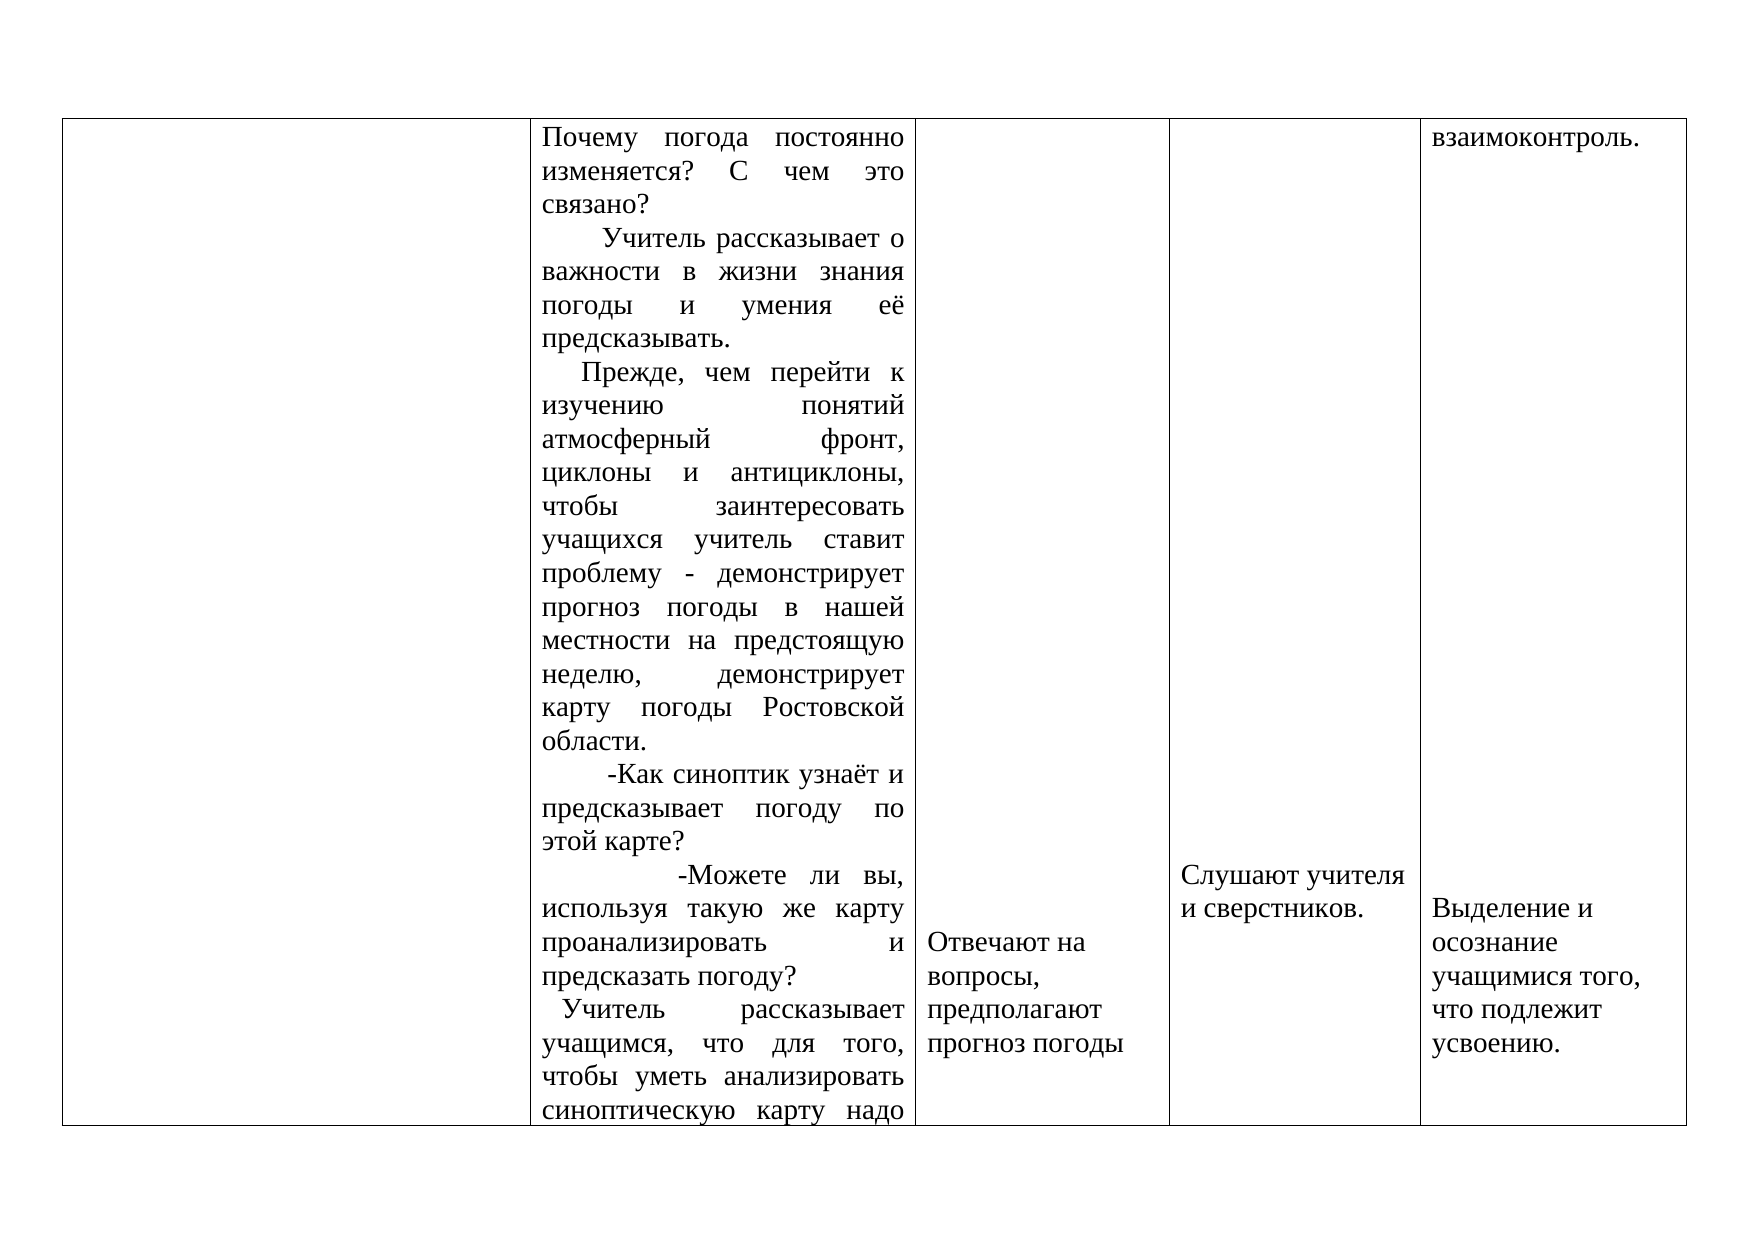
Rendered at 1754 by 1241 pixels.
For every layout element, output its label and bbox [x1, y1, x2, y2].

table_cell [63, 119, 530, 1125]
table_cell [531, 119, 915, 1125]
table_cell [1421, 119, 1686, 1125]
table_cell [1170, 119, 1420, 1125]
table_cell [916, 119, 1169, 1125]
